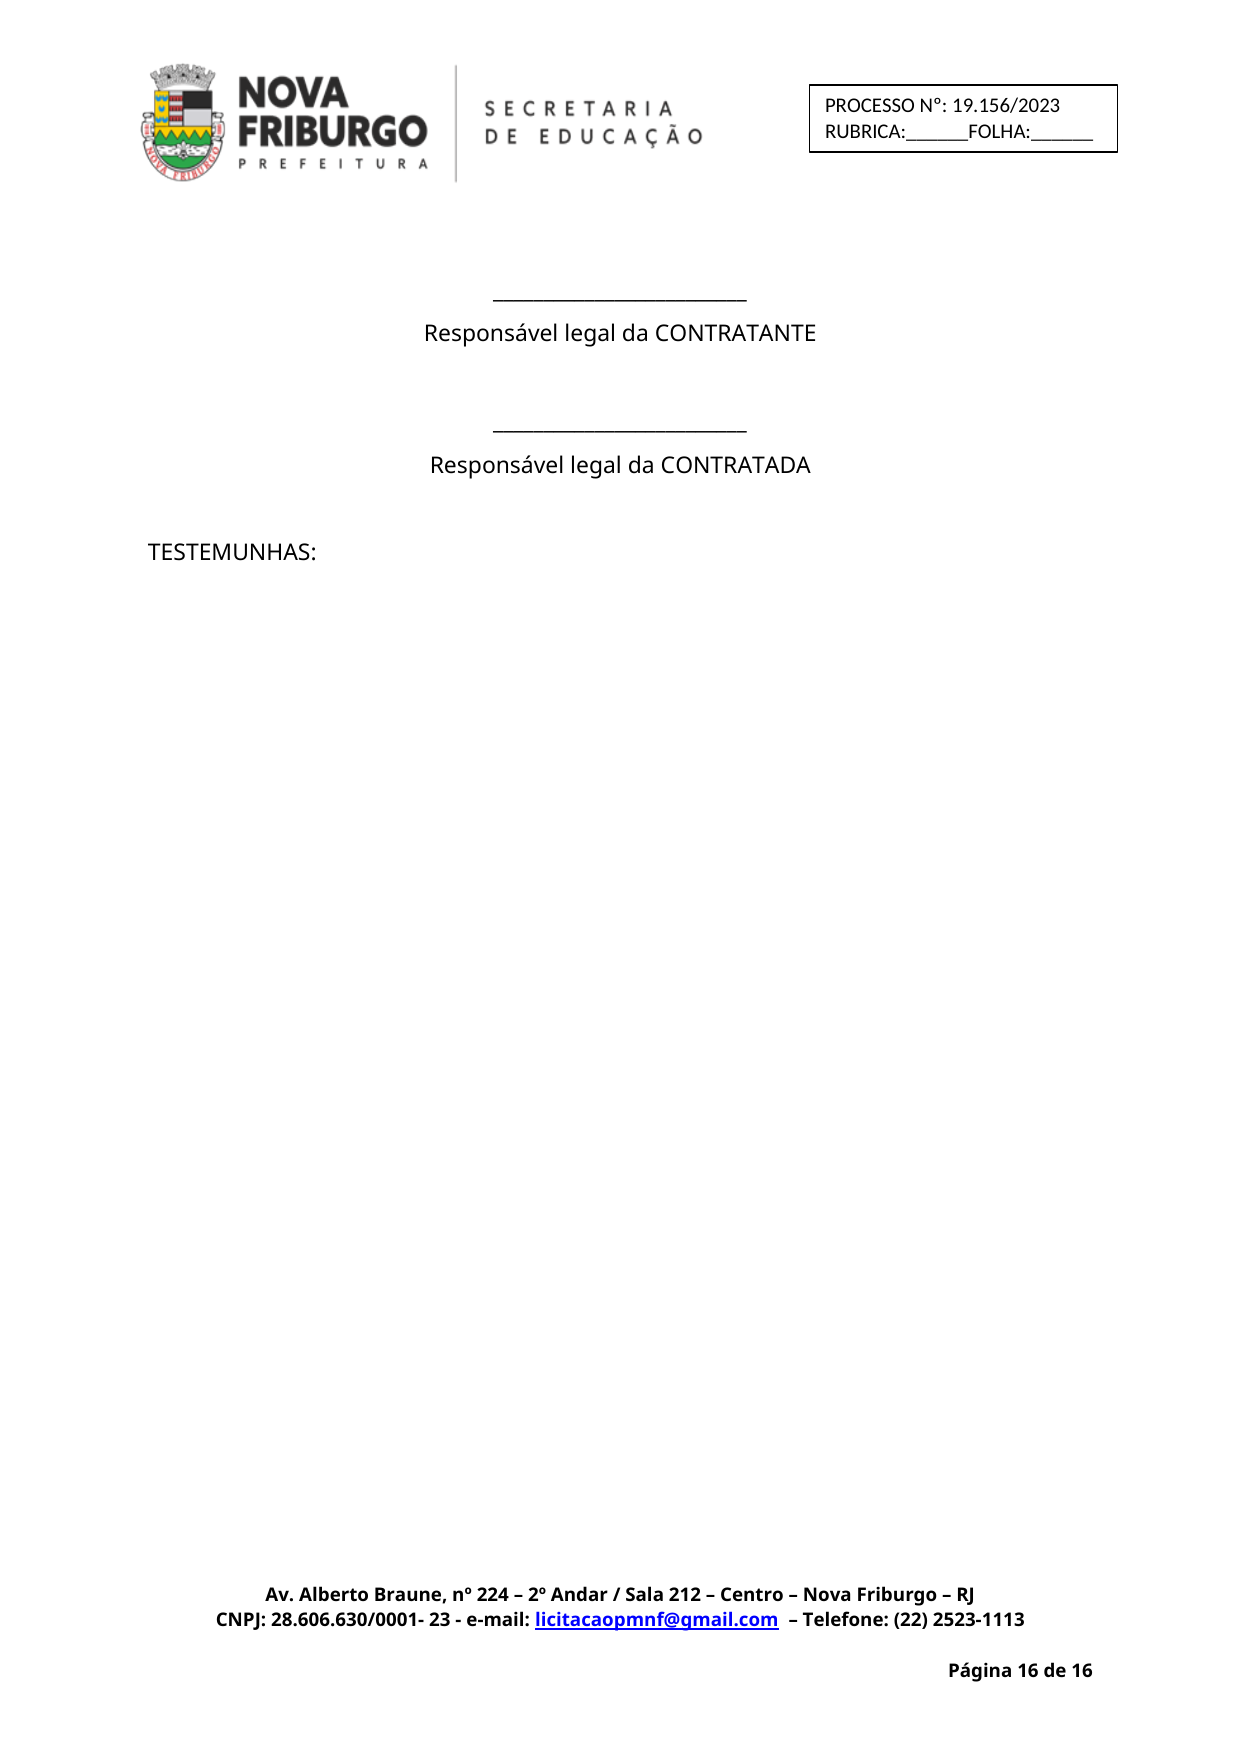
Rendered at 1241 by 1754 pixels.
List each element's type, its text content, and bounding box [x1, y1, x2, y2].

text TESTEMUNHAS: [148, 536, 1092, 567]
text _________________________ [148, 273, 1092, 305]
text _________________________ [148, 405, 1092, 436]
text Responsável legal da CONTRATADA [148, 448, 1092, 480]
picture [132, 56, 709, 188]
text Responsável legal da CONTRATANTE [148, 317, 1092, 348]
